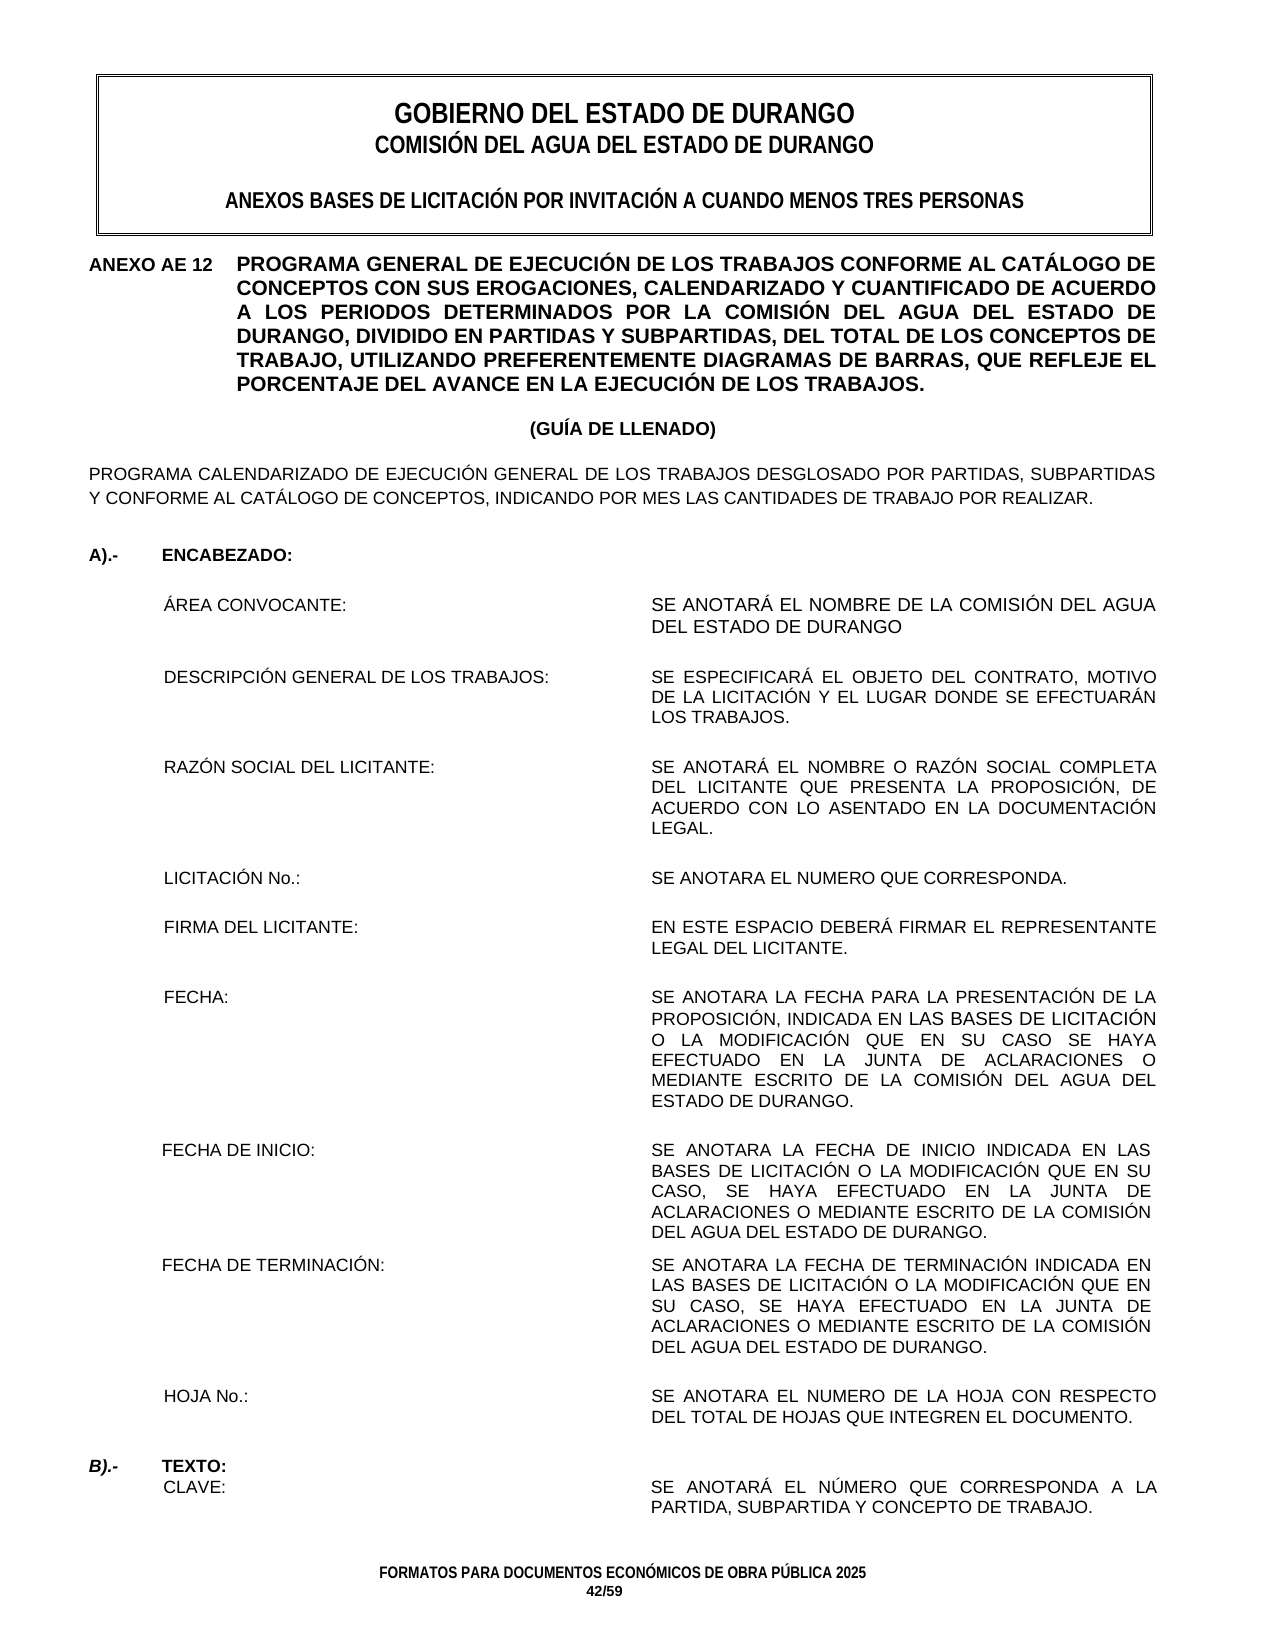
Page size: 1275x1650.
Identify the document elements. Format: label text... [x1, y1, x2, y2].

text DESCRIPCIÓN GENERAL DE LOS TRABAJOS: SE ESPECIFICARÁ EL OBJETO DEL CONTRATO, MOTIVO DE LA LICITACIÓN Y EL LUGAR DONDE SE EFECTUARÁN LOS TRABAJOS. [164, 666, 1157, 728]
text RAZÓN SOCIAL DEL LICITANTE: SE ANOTARÁ EL NOMBRE O RAZÓN SOCIAL COMPLETA DEL LICITANTE QUE PRESENTA LA PROPOSICIÓN, DE ACUERDO CON LO ASENTADO EN LA DOCUMENTACIÓN LEGAL. [164, 757, 1157, 838]
text FIRMA DEL LICITANTE: EN ESTE ESPACIO DEBERÁ FIRMAR EL REPRESENTANTE LEGAL DEL LICITANTE. [164, 917, 1157, 958]
text B).- TEXTO: [89, 1456, 1157, 1476]
text FECHA DE INICIO: SE ANOTARA LA FECHA DE INICIO INDICADA EN LAS BASES DE LICITACIÓN O LA MODIFICACIÓN QUE EN SU CASO, SE HAYA EFECTUADO EN LA JUNTA DE ACLARACIONES O MEDIANTE ESCRITO DE LA COMISIÓN DEL AGUA DEL ESTADO DE DURANGO. [162, 1140, 1152, 1242]
text A).- ENCABEZADO: [89, 540, 1152, 565]
text PROGRAMA CALENDARIZADO DE EJECUCIÓN GENERAL DE LOS TRABAJOS DESGLOSADO POR PARTIDAS, SUBPARTIDAS Y CONFORME AL CATÁLOGO DE CONCEPTOS, INDICANDO POR MES LAS CANTIDADES DE TRABAJO POR REALIZAR. [89, 461, 1157, 509]
text CLAVE: SE ANOTARÁ EL NÚMERO QUE CORRESPONDA A LA PARTIDA, SUBPARTIDA Y CONCEPTO DE TRABAJO. [163, 1476, 1157, 1517]
text ÁREA CONVOCANTE: SE ANOTARÁ EL NOMBRE DE LA COMISIÓN DEL AGUA DEL ESTADO DE DURANGO [164, 594, 1157, 637]
text HOJA No.: SE ANOTARA EL NUMERO DE LA HOJA CON RESPECTO DEL TOTAL DE HOJAS QUE INTEGREN EL DOCUMENTO. [164, 1386, 1157, 1427]
text FECHA: SE ANOTARA LA FECHA PARA LA PRESENTACIÓN DE LA PROPOSICIÓN, INDICADA EN LAS BASES DE LICITACIÓN O LA MODIFICACIÓN QUE EN SU CASO SE HAYA EFECTUADO EN LA JUNTA DE ACLARACIONES O MEDIANTE ESCRITO DE LA COMISIÓN DEL AGUA DEL ESTADO DE DURANGO. [164, 987, 1157, 1111]
text LICITACIÓN No.: SE ANOTARA EL NUMERO QUE CORRESPONDA. [164, 868, 1157, 888]
text FECHA DE TERMINACIÓN: SE ANOTARA LA FECHA DE TERMINACIÓN INDICADA EN LAS BASES DE LICITACIÓN O LA MODIFICACIÓN QUE EN SU CASO, SE HAYA EFECTUADO EN LA JUNTA DE ACLARACIONES O MEDIANTE ESCRITO DE LA COMISIÓN DEL AGUA DEL ESTADO DE DURANGO. [162, 1255, 1152, 1357]
